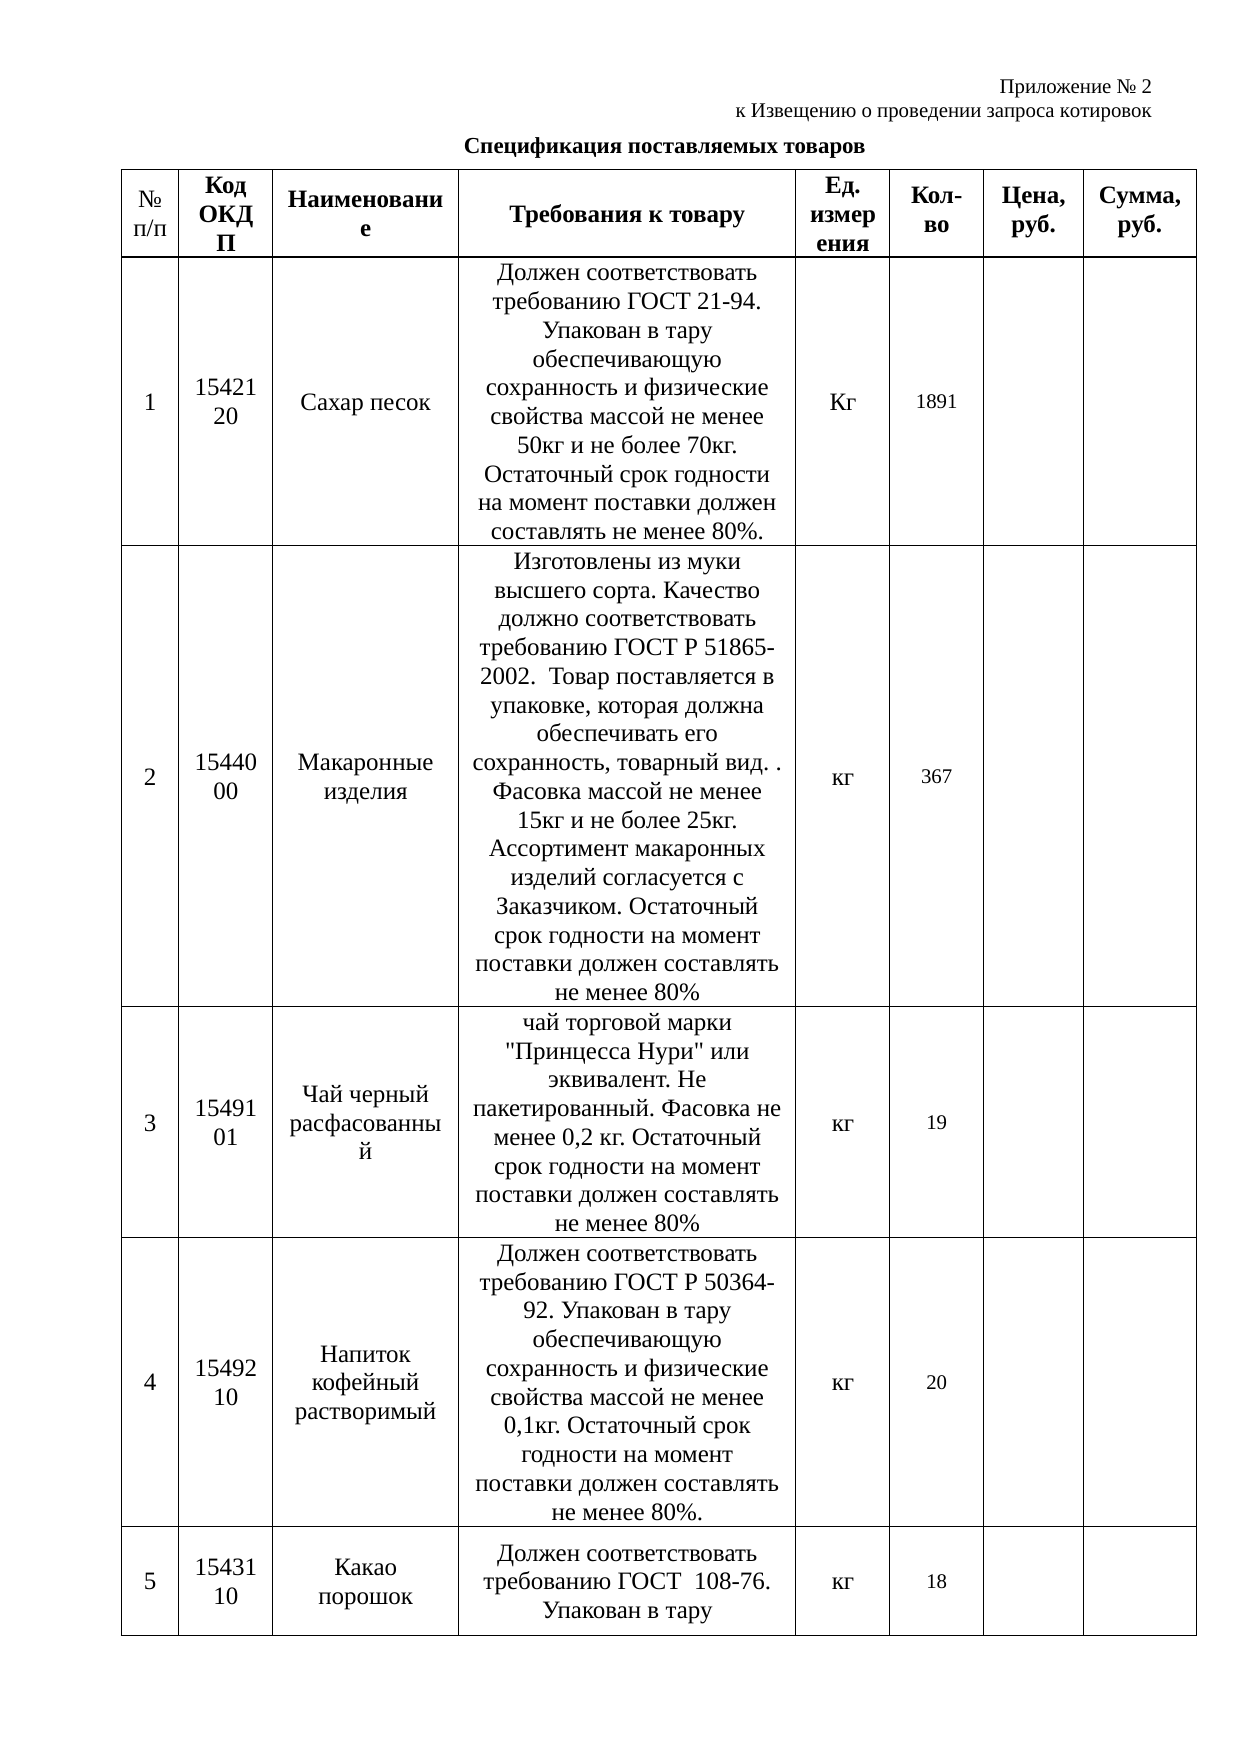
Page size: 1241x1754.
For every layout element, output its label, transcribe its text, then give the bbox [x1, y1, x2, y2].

table_cell [984, 546, 1083, 1006]
text Спецификация поставляемых товаров [177, 132, 1152, 159]
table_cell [459, 1527, 795, 1635]
table_cell 1544000 [179, 546, 272, 1006]
table_cell 3 [122, 1007, 178, 1237]
table_cell Напиток кофейный растворимый [273, 1238, 458, 1526]
table_cell 1891 [890, 258, 983, 545]
table_cell чай торговой марки "Принцесса Нури" или эквивалент. Не пакетированный. Фасовка не менее . Остаточный срок годности на момент поставки должен составлять не менее 80% [459, 1007, 795, 1237]
table_cell Какао порошок [273, 1527, 458, 1635]
table_cell [984, 1527, 1083, 1635]
table_cell 1549210 [179, 1238, 272, 1526]
text к Извещению о проведении запроса котировок [177, 98, 1152, 122]
table_cell [984, 1238, 1083, 1526]
table_cell [984, 258, 1083, 545]
table_cell 367 [890, 546, 983, 1006]
table_header Наименование [273, 170, 458, 256]
table_cell 1 [122, 258, 178, 545]
table_cell [1084, 1527, 1196, 1635]
table_cell 1549101 [179, 1007, 272, 1237]
table_header Требования к товару [459, 170, 795, 256]
table_cell кг [796, 1238, 889, 1526]
table_cell Кг [796, 258, 889, 545]
table_cell 2 [122, 546, 178, 1006]
text Приложение № 2 [177, 74, 1152, 98]
table_header Сумма, руб. [1084, 170, 1196, 256]
table_cell кг [796, 1007, 889, 1237]
table_cell кг [796, 546, 889, 1006]
table_cell 1542120 [179, 258, 272, 545]
table_cell [1084, 1007, 1196, 1237]
table_header Кол-во [890, 170, 983, 256]
table_cell Чай черный расфасованный [273, 1007, 458, 1237]
table_cell Должен соответствовать требованию ГОСТ Р 50364-92. Упакован в тару обеспечивающую сохранность и физические свойства массой не менее 0,1кг. Остаточный срок годности на момент поставки должен составлять не менее 80%. [459, 1238, 795, 1526]
table_header Код ОКДП [179, 170, 272, 256]
table_cell Изготовлены из муки высшего сорта. Качество должно соответствовать требованию ГОСТ Р 51865-2002. Товар поставляется в упаковке, которая должна обеспечивать его сохранность, товарный вид. . Фасовка массой не менее 15кг и не более 25кг. Ассортимент макаронных изделий согласуется с Заказчиком. Остаточный срок годности на момент поставки должен составлять не менее 80% [459, 546, 795, 1006]
table_cell 1543110 [179, 1527, 272, 1635]
table_cell [984, 1007, 1083, 1237]
table_cell [1084, 546, 1196, 1006]
table_cell [1084, 258, 1196, 545]
table_header № п/п [122, 170, 178, 256]
table_cell [1084, 1238, 1196, 1526]
table_cell кг [796, 1527, 889, 1635]
table_header Цена, руб. [984, 170, 1083, 256]
table_cell Макаронные изделия [273, 546, 458, 1006]
table_cell 20 [890, 1238, 983, 1526]
table_cell Сахар песок [273, 258, 458, 545]
table_cell 19 [890, 1007, 983, 1237]
table_cell Должен соответствовать требованию ГОСТ 21-94. Упакован в тару обеспечивающую сохранность и физические свойства массой не менее 50кг и не более 70кг. Остаточный срок годности на момент поставки должен составлять не менее 80%. [459, 258, 795, 545]
table_cell 5 [122, 1527, 178, 1635]
table_cell 18 [890, 1527, 983, 1635]
table_header Ед. измерения [796, 170, 889, 256]
table_cell 4 [122, 1238, 178, 1526]
